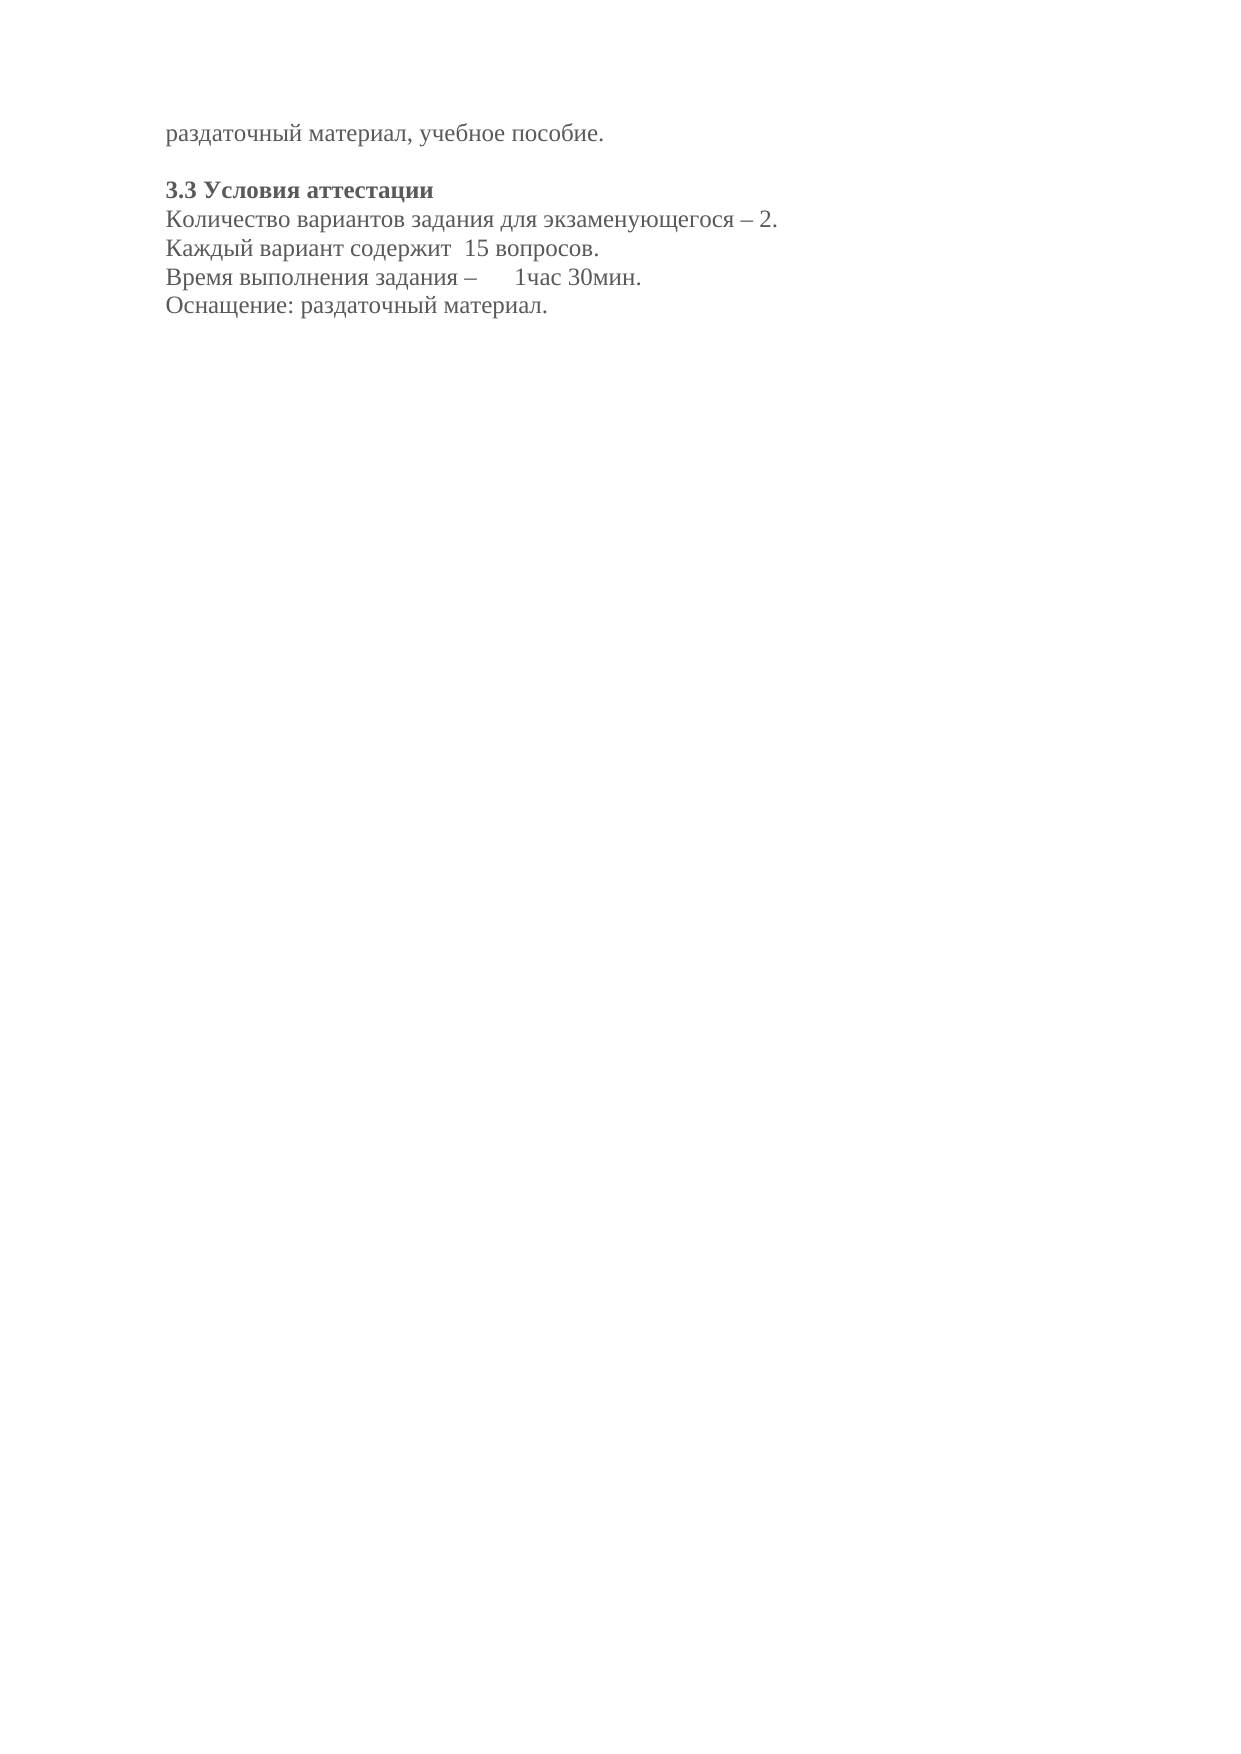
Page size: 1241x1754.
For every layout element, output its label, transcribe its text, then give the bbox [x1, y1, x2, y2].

text Каждый вариант содержит 15 вопросов. [165, 233, 1152, 262]
text Оснащение: раздаточный материал. [165, 291, 1152, 319]
text раздаточный материал, учебное пособие. [165, 118, 1152, 147]
text Время выполнения задания – 1час 30мин. [165, 262, 1152, 291]
text 3.3 Условия аттестации [165, 176, 1152, 204]
text Количество вариантов задания для экзаменующегося – 2. [165, 204, 1152, 233]
